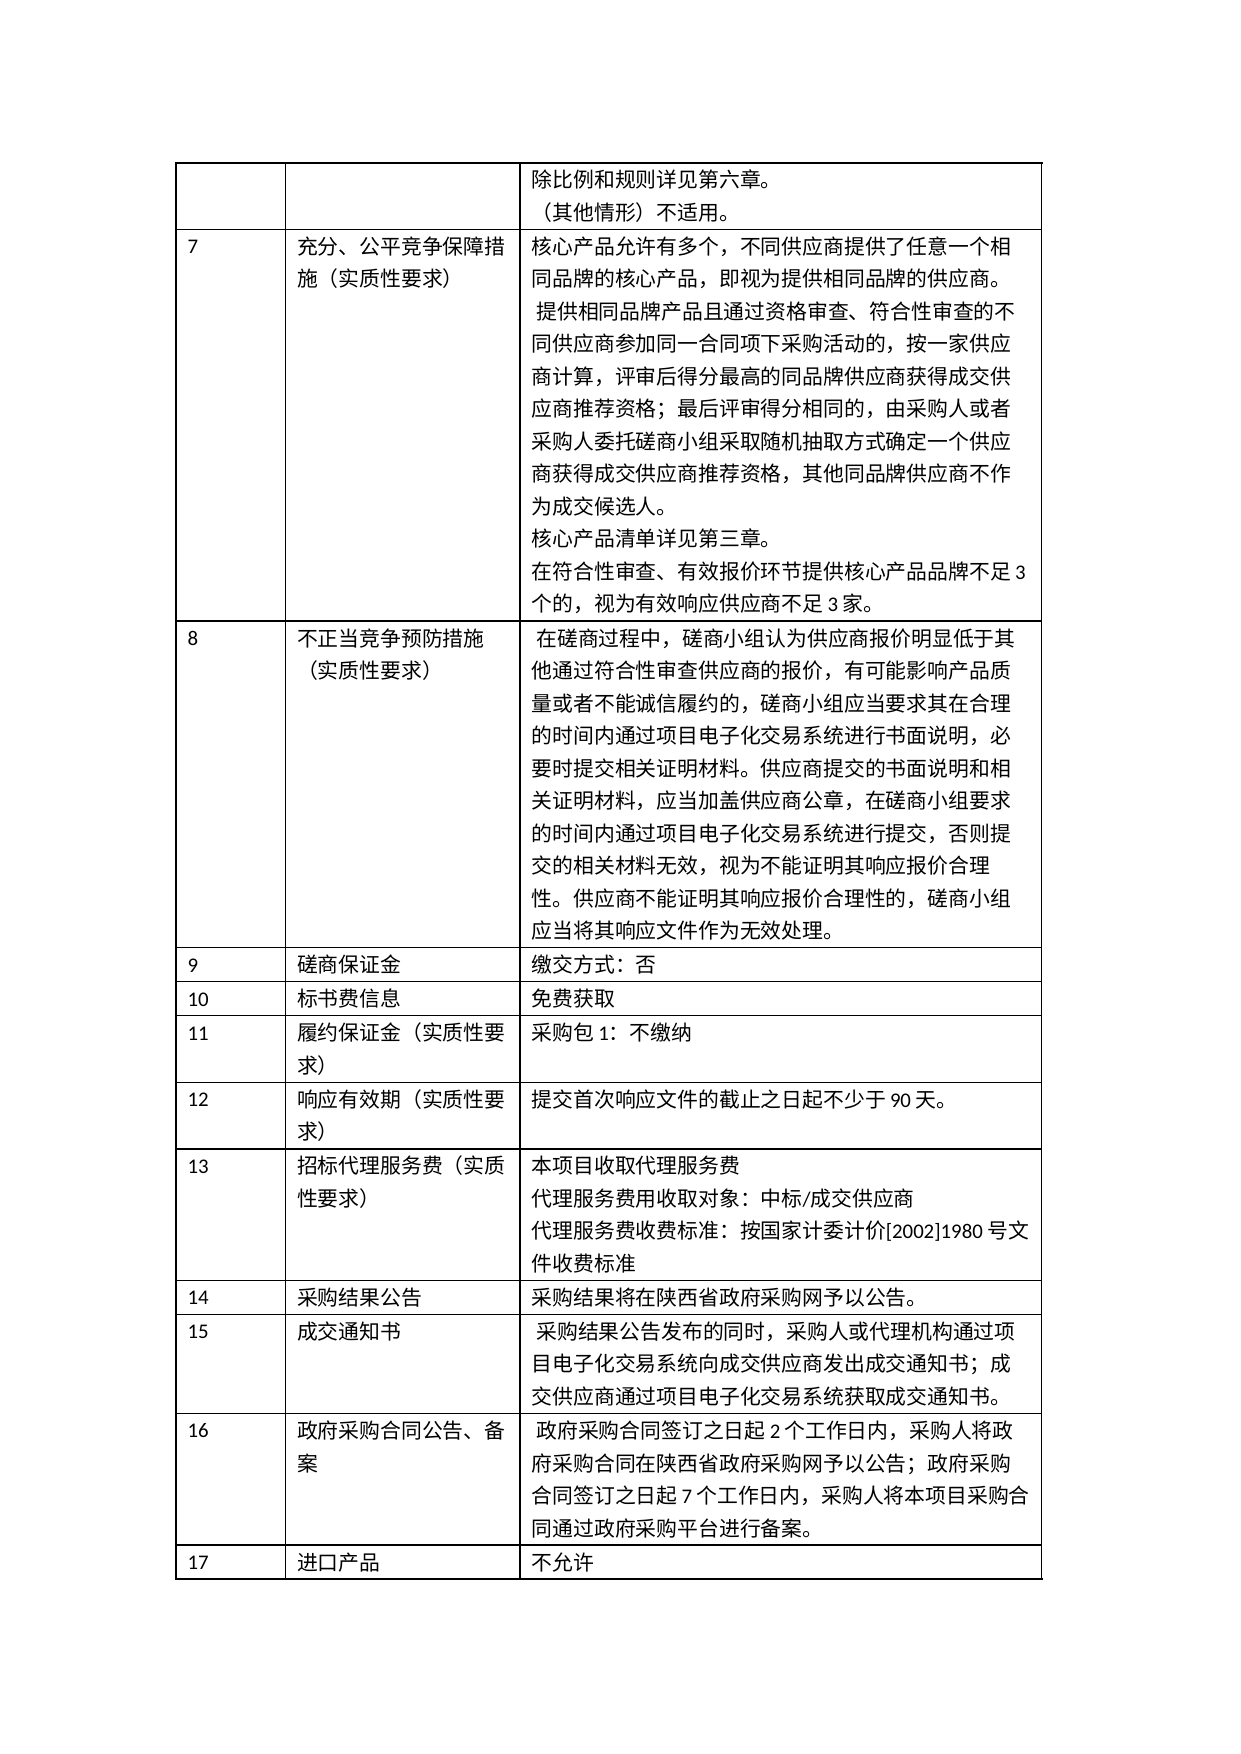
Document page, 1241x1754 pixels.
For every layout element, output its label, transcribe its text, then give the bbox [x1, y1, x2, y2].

table_cell 13 [177, 1150, 285, 1279]
table_cell 7 [177, 230, 285, 620]
table_cell 缴交方式：否 [521, 948, 1041, 981]
table_cell 不正当竞争预防措施（实质性要求） [286, 622, 519, 947]
table_cell 不允许 [521, 1546, 1041, 1578]
table_cell 充分、公平竞争保障措施（实质性要求） [286, 230, 519, 620]
table_cell 政府采购合同签订之日起2个工作日内，采购人将政府采购合同在陕西省政府采购网予以公告；政府采购合同签订之日起7个工作日内，采购人将本项目采购合同通过政府采购平台进行备案。 [521, 1414, 1041, 1544]
table_cell 采购包1：不缴纳 [521, 1016, 1041, 1081]
table_cell 16 [177, 1414, 285, 1544]
table_cell 9 [177, 948, 285, 981]
table_cell 6 [177, 164, 285, 228]
table_cell 提交首次响应文件的截止之日起不少于90天。 [521, 1083, 1041, 1148]
table_cell 核心产品允许有多个，不同供应商提供了任意一个相同品牌的核心产品，即视为提供相同品牌的供应商。 提供相同品牌产品且通过资格审查、符合性审查的不同供应商参加同一合同项下采购活动的，按一家供应商计算，评审后得分最高的同品牌供应商获得成交供应商推荐资格；最后评审得分相同的，由采购人或者采购人委托磋商小组采取随机抽取方式确定一个供应商获得成交供应商推荐资格，其他同品牌供应商不作为成交候选人。 核心产品清单详见第三章。 在符合性审查、有效报价环节提供核心产品品牌不足3个的，视为有效响应供应商不足3家。 [521, 230, 1041, 620]
table_cell 采购结果公告发布的同时，采购人或代理机构通过项目电子化交易系统向成交供应商发出成交通知书；成交供应商通过项目电子化交易系统获取成交通知书。 [521, 1315, 1041, 1413]
table_cell 12 [177, 1083, 285, 1148]
table_cell 15 [177, 1315, 285, 1413]
table_cell 免费获取 [521, 982, 1041, 1015]
table_cell 履约保证金（实质性要求） [286, 1016, 519, 1081]
table_cell 成交通知书 [286, 1315, 519, 1413]
table_cell 8 [177, 622, 285, 947]
table_cell 政府采购合同公告、备案 [286, 1414, 519, 1544]
table_cell 14 [177, 1281, 285, 1313]
table_cell 招标代理服务费（实质性要求） [286, 1150, 519, 1279]
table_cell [521, 164, 1041, 228]
table_cell 进口产品 [286, 1546, 519, 1578]
table_cell 本项目收取代理服务费 代理服务费用收取对象：中标/成交供应商 代理服务费收费标准：按国家计委计价[2002]1980号文件收费标准 [521, 1150, 1041, 1279]
table_cell 在磋商过程中，磋商小组认为供应商报价明显低于其他通过符合性审查供应商的报价，有可能影响产品质量或者不能诚信履约的，磋商小组应当要求其在合理的时间内通过项目电子化交易系统进行书面说明，必要时提交相关证明材料。供应商提交的书面说明和相关证明材料，应当加盖供应商公章，在磋商小组要求的时间内通过项目电子化交易系统进行提交，否则提交的相关材料无效，视为不能证明其响应报价合理性。供应商不能证明其响应报价合理性的，磋商小组应当将其响应文件作为无效处理。 [521, 622, 1041, 947]
table_cell 采购结果将在陕西省政府采购网予以公告。 [521, 1281, 1041, 1313]
table_cell 采购结果公告 [286, 1281, 519, 1313]
table_cell 磋商保证金 [286, 948, 519, 981]
table_cell 响应有效期（实质性要求） [286, 1083, 519, 1148]
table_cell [286, 164, 519, 228]
table_cell 标书费信息 [286, 982, 519, 1015]
table_cell 11 [177, 1016, 285, 1081]
table_cell 17 [177, 1546, 285, 1578]
table_cell 10 [177, 982, 285, 1015]
